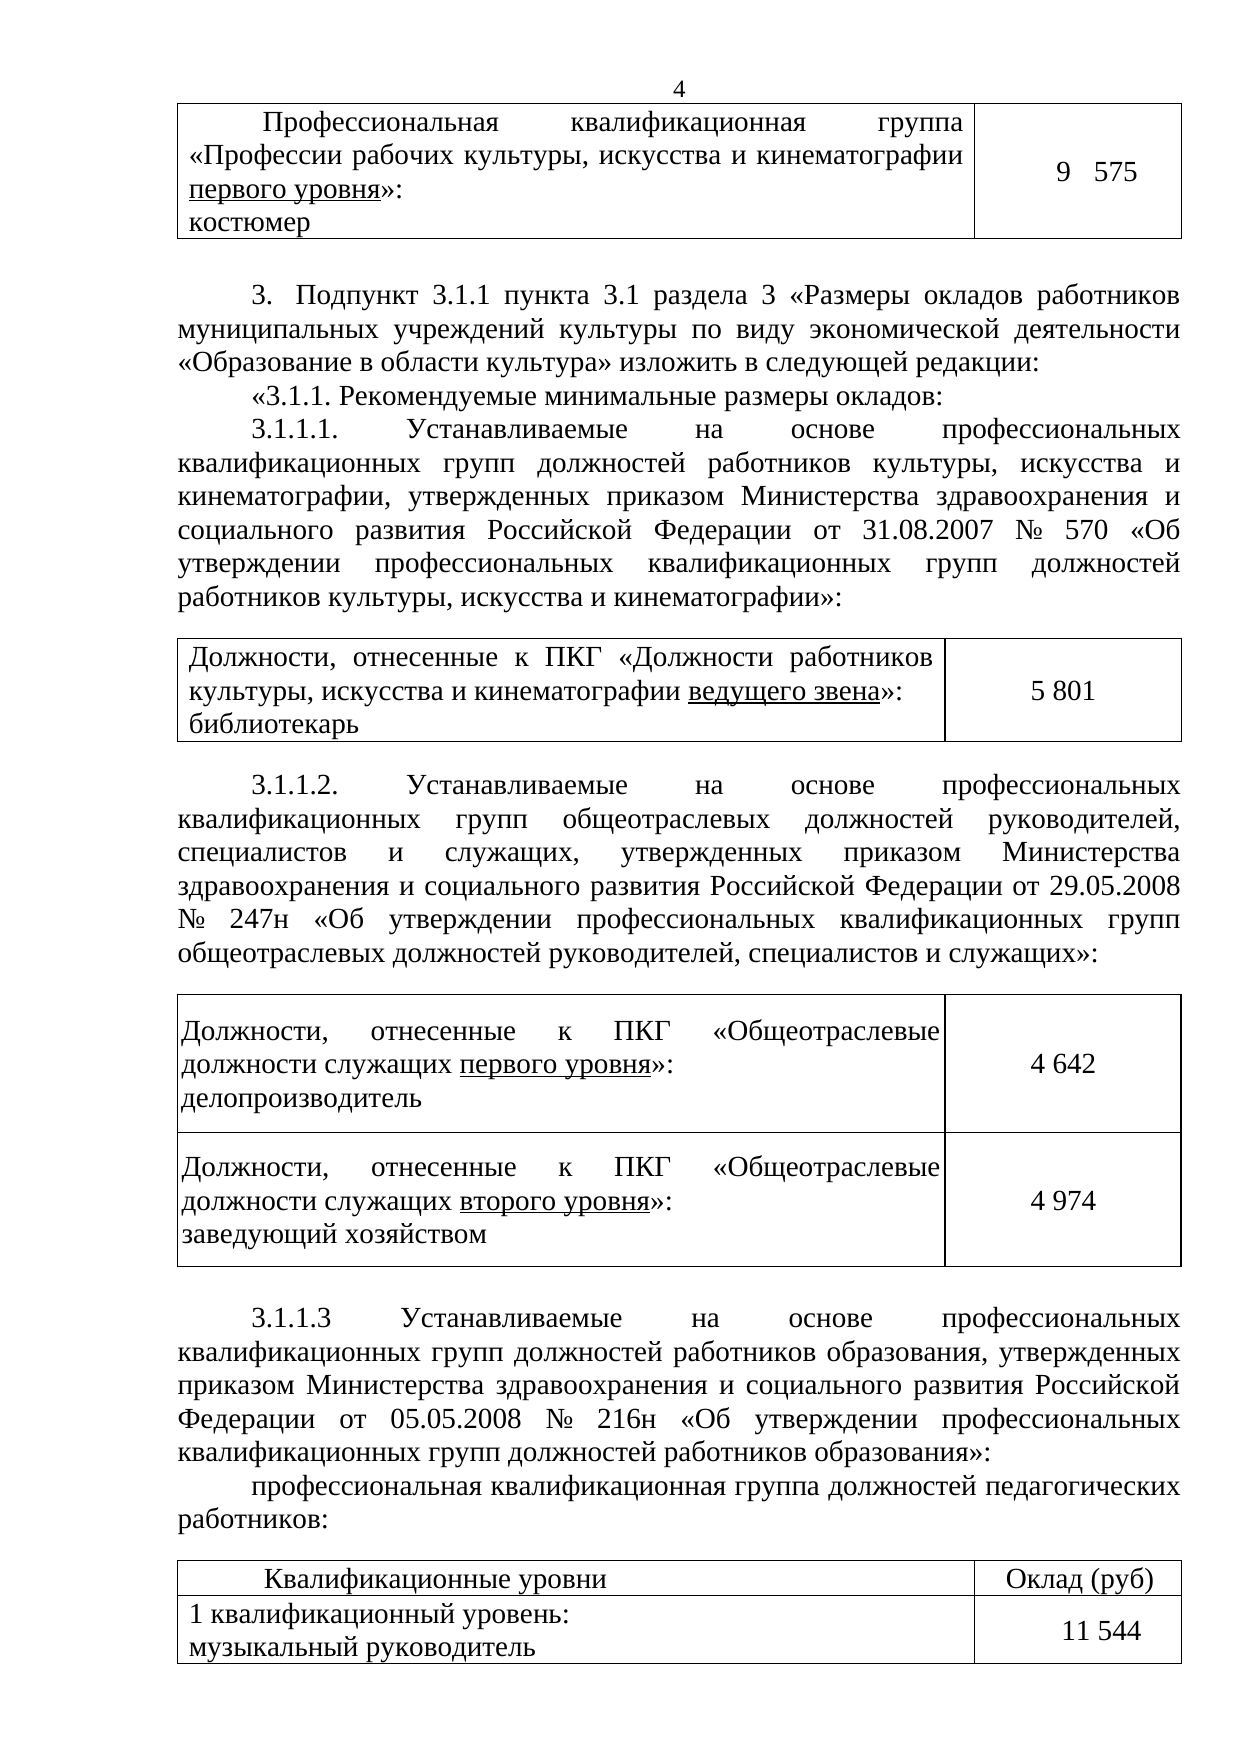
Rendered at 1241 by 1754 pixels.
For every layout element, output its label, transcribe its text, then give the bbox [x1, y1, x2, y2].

table_header Должности, отнесенные к ПКГ «Должности работников культуры, искусства и кинематографии ведущего звена»: библиотекарь [178, 639, 944, 741]
text 3.1.1.2. Устанавливаемые на основе профессиональных квалификационных групп общеотраслевых должностей руководителей, специалистов и служащих, утвержденных приказом Министерства здравоохранения и социального развития Российской Федерации от 29.05.2008 № 247н «Об утверждении профессиональных квалификационных групп общеотраслевых должностей руководителей, специалистов и служащих»: [177, 767, 1181, 968]
table_header Должности, отнесенные к ПКГ «Общеотраслевые должности служащих первого уровня»: делопроизводитель [178, 995, 944, 1132]
table_cell Должности, отнесенные к ПКГ «Общеотраслевые должности служащих второго уровня»: заведующий хозяйством [178, 1133, 944, 1266]
table_cell 575 [975, 104, 1181, 238]
list Подпункт 3.1.1 пункта 3.1 раздела 3 «Размеры окладов работников муниципальных учреждений культуры по виду экономической деятельности «Образование в области культура» изложить в следующей редакции: [177, 277, 1181, 378]
table_cell Профессиональная квалификационная группа «Профессии рабочих культуры, искусства и кинематографии первого уровня»: костюмер [178, 104, 974, 238]
table_header 5 801 [946, 639, 1181, 741]
list 3.1.1.1. Устанавливаемые на основе профессиональных квалификационных групп должностей работников культуры, искусства и кинематографии, утвержденных приказом Министерства здравоохранения и социального развития Российской Федерации от 31.08.2007 № 570 «Об утверждении профессиональных квалификационных групп должностей работников культуры, искусства и кинематографии»: [177, 411, 1181, 613]
text профессиональная квалификационная группа должностей педагогических работников: [177, 1468, 1181, 1535]
list «3.1.1. Рекомендуемые минимальные размеры окладов: [177, 378, 1181, 411]
table_header 4 642 [946, 995, 1180, 1132]
table_cell 4 974 [946, 1133, 1180, 1266]
table_cell 1 квалификационный уровень: музыкальный руководитель [178, 1596, 974, 1663]
table_header Оклад (руб) [975, 1561, 1181, 1595]
text 3.1.1.3 Устанавливаемые на основе профессиональных квалификационных групп должностей работников образования, утвержденных приказом Министерства здравоохранения и социального развития Российской Федерации от 05.05.2008 № 216н «Об утверждении профессиональных квалификационных групп должностей работников образования»: [177, 1300, 1181, 1468]
table_cell 11 544 [975, 1596, 1181, 1663]
table_header Квалификационные уровни [178, 1561, 974, 1595]
